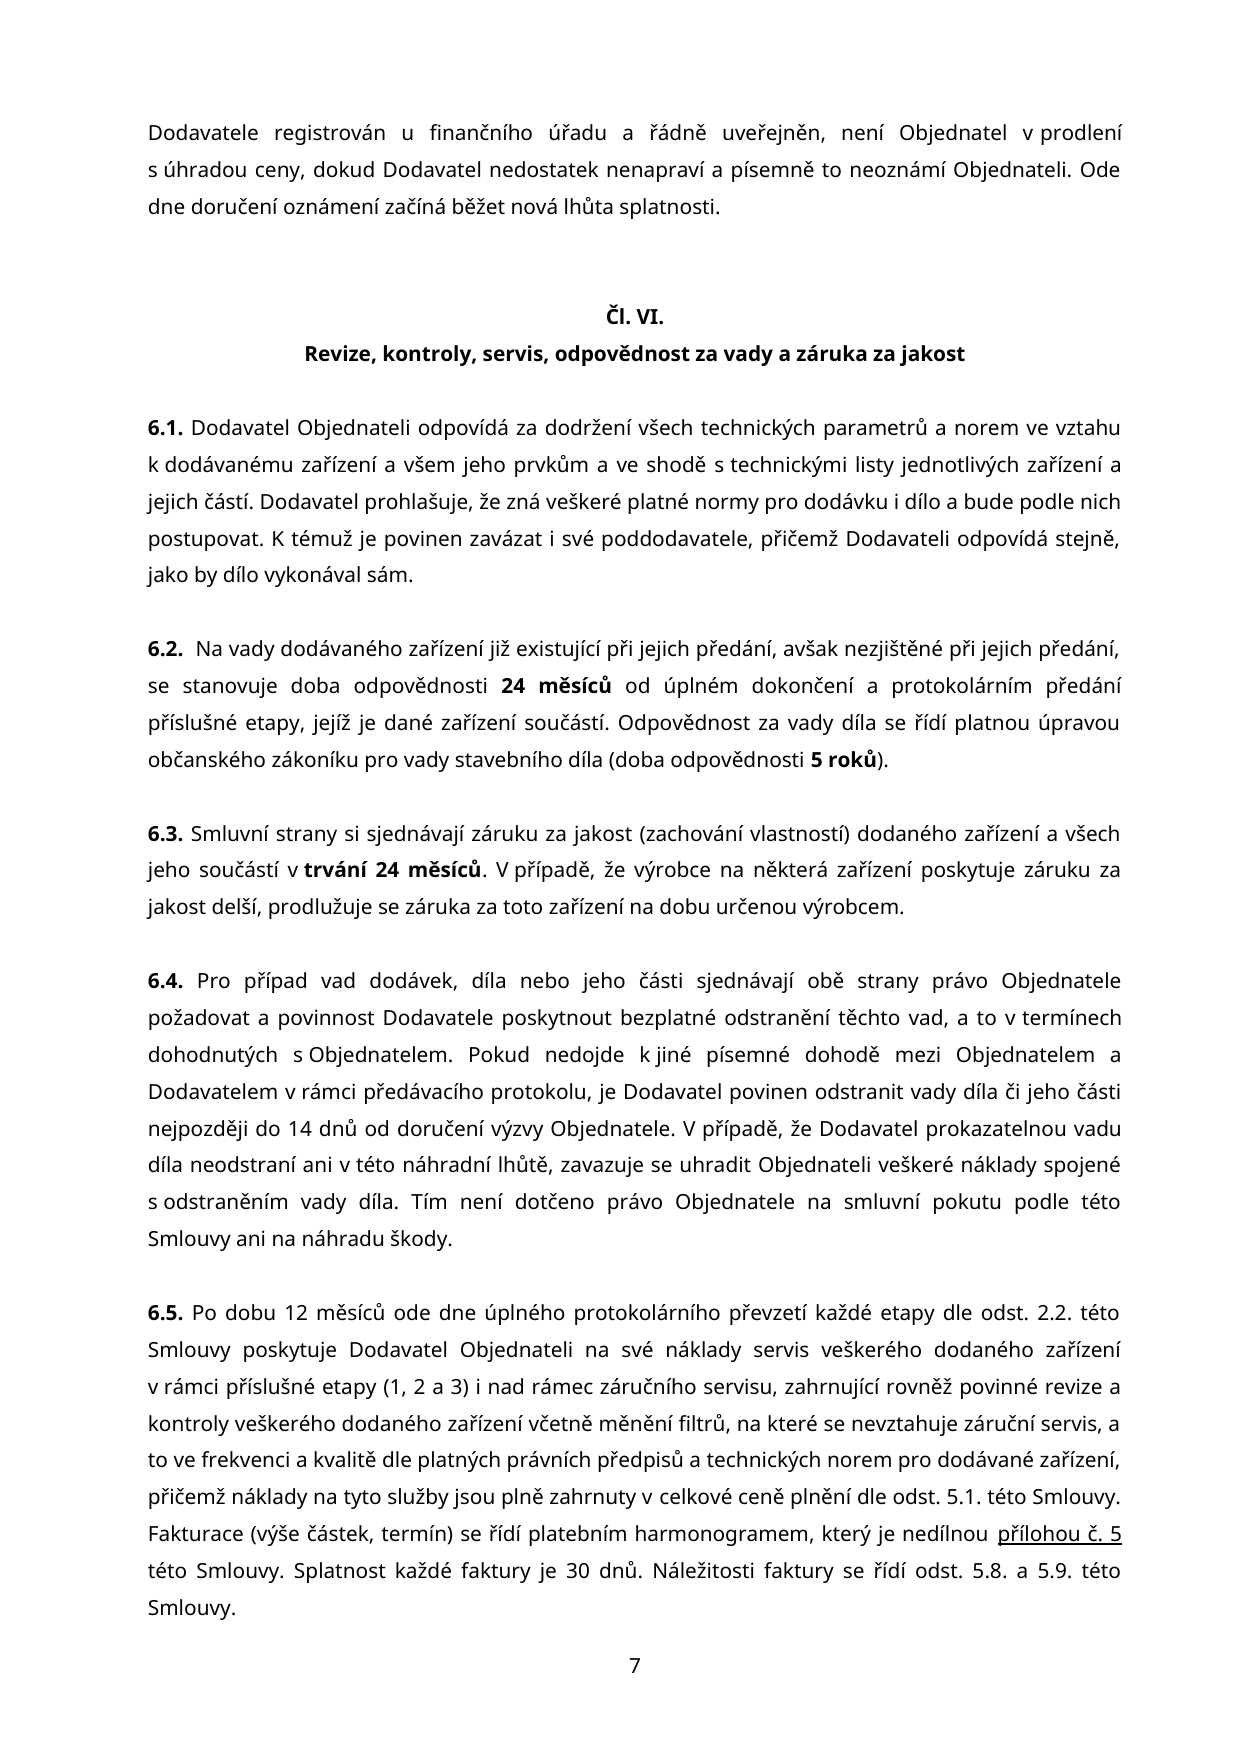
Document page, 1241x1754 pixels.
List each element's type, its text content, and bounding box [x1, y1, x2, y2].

text Revize, kontroly, servis, odpovědnost za vady a záruka za jakost [148, 339, 1122, 368]
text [148, 118, 1122, 220]
text 6.4. Pro případ vad dodávek, díla nebo jeho části sjednávají obě strany právo Objednatele požadovat a povinnost Dodavatele poskytnout bezplatné odstranění těchto vad, a to v termínech dohodnutých s Objednatelem. Pokud nedojde k jiné písemné dohodě mezi Objednatelem a Dodavatelem v rámci předávacího protokolu, je Dodavatel povinen odstranit vady díla či jeho části nejpozději do 14 dnů od doručení výzvy Objednatele. V případě, že Dodavatel prokazatelnou vadu díla neodstraní ani v této náhradní lhůtě, zavazuje se uhradit Objednateli veškeré náklady spojené s odstraněním vady díla. Tím není dotčeno právo Objednatele na smluvní pokutu podle této Smlouvy ani na náhradu škody. [148, 966, 1122, 1253]
text 6.1. Dodavatel Objednateli odpovídá za dodržení všech technických parametrů a norem ve vztahu k dodávanému zařízení a všem jeho prvkům a ve shodě s technickými listy jednotlivých zařízení a jejich částí. Dodavatel prohlašuje, že zná veškeré platné normy pro dodávku i dílo a bude podle nich postupovat. K témuž je povinen zavázat i své poddodavatele, přičemž Dodavateli odpovídá stejně, jako by dílo vykonával sám. [148, 413, 1122, 589]
text 6.3. Smluvní strany si sjednávají záruku za jakost (zachování vlastností) dodaného zařízení a všech jeho součástí v trvání 24 měsíců. V případě, že výrobce na některá zařízení poskytuje záruku za jakost delší, prodlužuje se záruka za toto zařízení na dobu určenou výrobcem. [148, 819, 1122, 921]
text 6.2. Na vady dodávaného zařízení již existující při jejich předání, avšak nezjištěné při jejich předání, se stanovuje doba odpovědnosti 24 měsíců od úplném dokončení a protokolárním předání příslušné etapy, jejíž je dané zařízení součástí. Odpovědnost za vady díla se řídí platnou úpravou občanského zákoníku pro vady stavebního díla (doba odpovědnosti 5 roků). [148, 634, 1122, 773]
text 6.5. Po dobu 12 měsíců ode dne úplného protokolárního převzetí každé etapy dle odst. 2.2. této Smlouvy poskytuje Dodavatel Objednateli na své náklady servis veškerého dodaného zařízení v rámci příslušné etapy (1, 2 a 3) i nad rámec záručního servisu, zahrnující rovněž povinné revize a kontroly veškerého dodaného zařízení včetně měnění filtrů, na které se nevztahuje záruční servis, a to ve frekvenci a kvalitě dle platných právních předpisů a technických norem pro dodávané zařízení, přičemž náklady na tyto služby jsou plně zahrnuty v celkové ceně plnění dle odst. 5.1. této Smlouvy. Fakturace (výše částek, termín) se řídí platebním harmonogramem, který je nedílnou přílohou č. 5 této Smlouvy. Splatnost každé faktury je 30 dnů. Náležitosti faktury se řídí odst. 5.8. a 5.9. této Smlouvy. [148, 1298, 1122, 1622]
text Čl. VI. [148, 302, 1122, 331]
